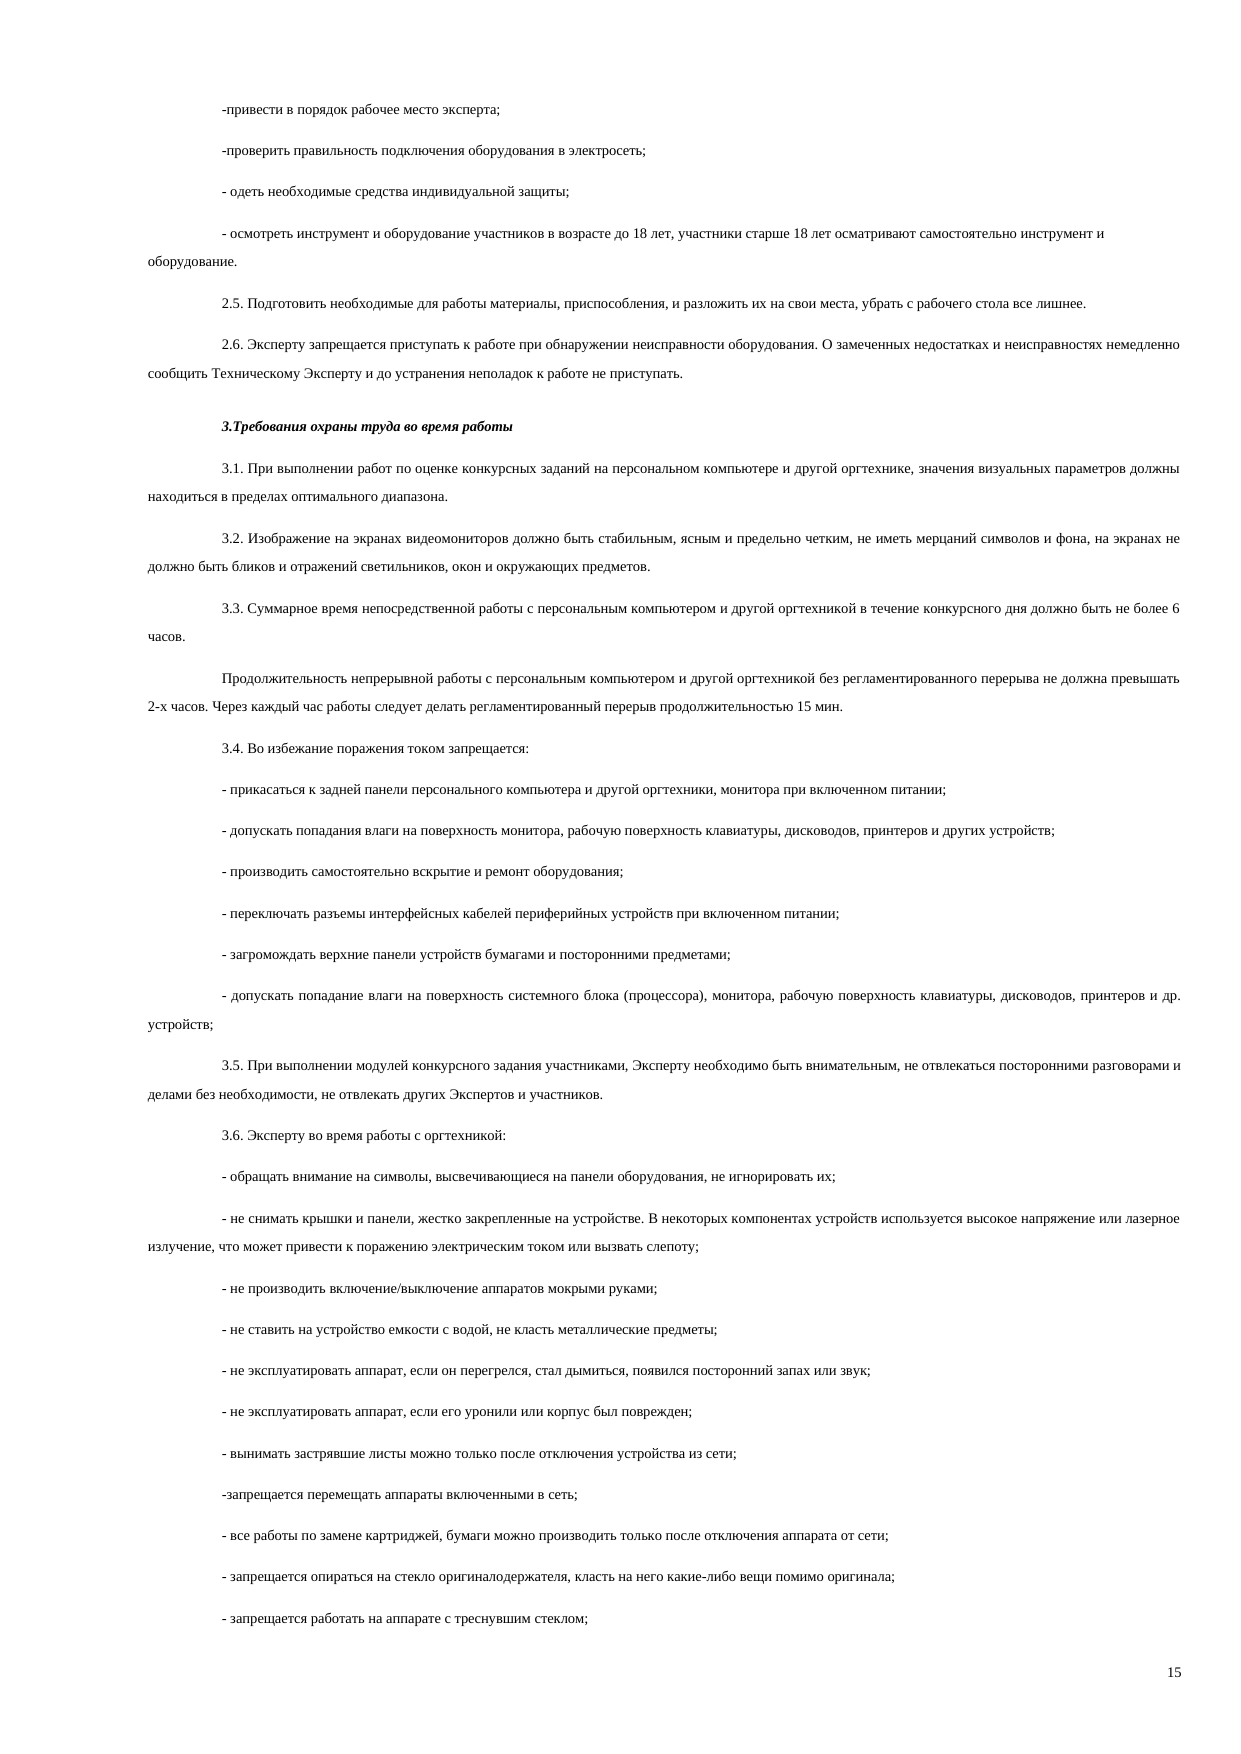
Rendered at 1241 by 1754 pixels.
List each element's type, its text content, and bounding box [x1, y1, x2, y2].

text -проверить правильность подключения оборудования в электросеть; [148, 130, 1181, 159]
text - допускать попадания влаги на поверхность монитора, рабочую поверхность клавиатуры, дисководов, принтеров и других устройств; [148, 810, 1181, 839]
text - обращать внимание на символы, высвечивающиеся на панели оборудования, не игнорировать их; [148, 1156, 1181, 1185]
text 3.1. При выполнении работ по оценке конкурсных заданий на персональном компьютере и другой оргтехнике, значения визуальных параметров должны находиться в пределах оптимального диапазона. [148, 447, 1181, 505]
text - переключать разъемы интерфейсных кабелей периферийных устройств при включенном питании; [148, 892, 1181, 921]
text - не эксплуатировать аппарат, если он перегрелся, стал дымиться, появился посторонний запах или звук; [148, 1350, 1181, 1379]
text 3.6. Эксперту во время работы с оргтехникой: [148, 1115, 1181, 1144]
text - запрещается работать на аппарате с треснувшим стеклом; [148, 1597, 1181, 1626]
text - загромождать верхние панели устройств бумагами и посторонними предметами; [148, 934, 1181, 962]
text - вынимать застрявшие листы можно только после отключения устройства из сети; [148, 1432, 1181, 1461]
text Продолжительность непрерывной работы с персональным компьютером и другой оргтехникой без регламентированного перерыва не должна превышать 2-х часов. Через каждый час работы следует делать регламентированный перерыв продолжительностью 15 мин. [148, 657, 1181, 715]
text - допускать попадание влаги на поверхность системного блока (процессора), монитора, рабочую поверхность клавиатуры, дисководов, принтеров и др. устройств; [148, 975, 1181, 1032]
text - осмотреть инструмент и оборудование участников в возрасте до 18 лет, участники старше 18 лет осматривают самостоятельно инструмент и оборудование. [148, 212, 1181, 270]
text -запрещается перемещать аппараты включенными в сеть; [148, 1474, 1181, 1502]
text - запрещается опираться на стекло оригиналодержателя, класть на него какие-либо вещи помимо оригинала; [148, 1556, 1181, 1585]
text - не производить включение/выключение аппаратов мокрыми руками; [148, 1267, 1181, 1296]
text - одеть необходимые средства индивидуальной защиты; [148, 171, 1181, 200]
text -привести в порядок рабочее место эксперта; [148, 89, 1181, 117]
text - не снимать крышки и панели, жестко закрепленные на устройстве. В некоторых компонентах устройств используется высокое напряжение или лазерное излучение, что может привести к поражению электрическим током или вызвать слепоту; [148, 1197, 1181, 1255]
text - все работы по замене картриджей, бумаги можно производить только после отключения аппарата от сети; [148, 1515, 1181, 1544]
text - прикасаться к задней панели персонального компьютера и другой оргтехники, монитора при включенном питании; [148, 769, 1181, 797]
text 3.5. При выполнении модулей конкурсного задания участниками, Эксперту необходимо быть внимательным, не отвлекаться посторонними разговорами и делами без необходимости, не отвлекать других Экспертов и участников. [148, 1045, 1181, 1102]
text 3.3. Суммарное время непосредственной работы с персональным компьютером и другой оргтехникой в течение конкурсного дня должно быть не более 6 часов. [148, 587, 1181, 645]
text 3.4. Во избежание поражения током запрещается: [148, 727, 1181, 756]
text 3.2. Изображение на экранах видеомониторов должно быть стабильным, ясным и предельно четким, не иметь мерцаний символов и фона, на экранах не должно быть бликов и отражений светильников, окон и окружающих предметов. [148, 517, 1181, 575]
text - не эксплуатировать аппарат, если его уронили или корпус был поврежден; [148, 1391, 1181, 1420]
text 2.6. Эксперту запрещается приступать к работе при обнаружении неисправности оборудования. О замеченных недостатках и неисправностях немедленно сообщить Техническому Эксперту и до устранения неполадок к работе не приступать. [148, 324, 1181, 381]
text - не ставить на устройство емкости с водой, не класть металлические предметы; [148, 1309, 1181, 1337]
text 2.5. Подготовить необходимые для работы материалы, приспособления, и разложить их на свои места, убрать с рабочего стола все лишнее. [148, 282, 1181, 311]
text 3.Требования охраны труда во время работы [148, 406, 1181, 435]
text - производить самостоятельно вскрытие и ремонт оборудования; [148, 851, 1181, 880]
